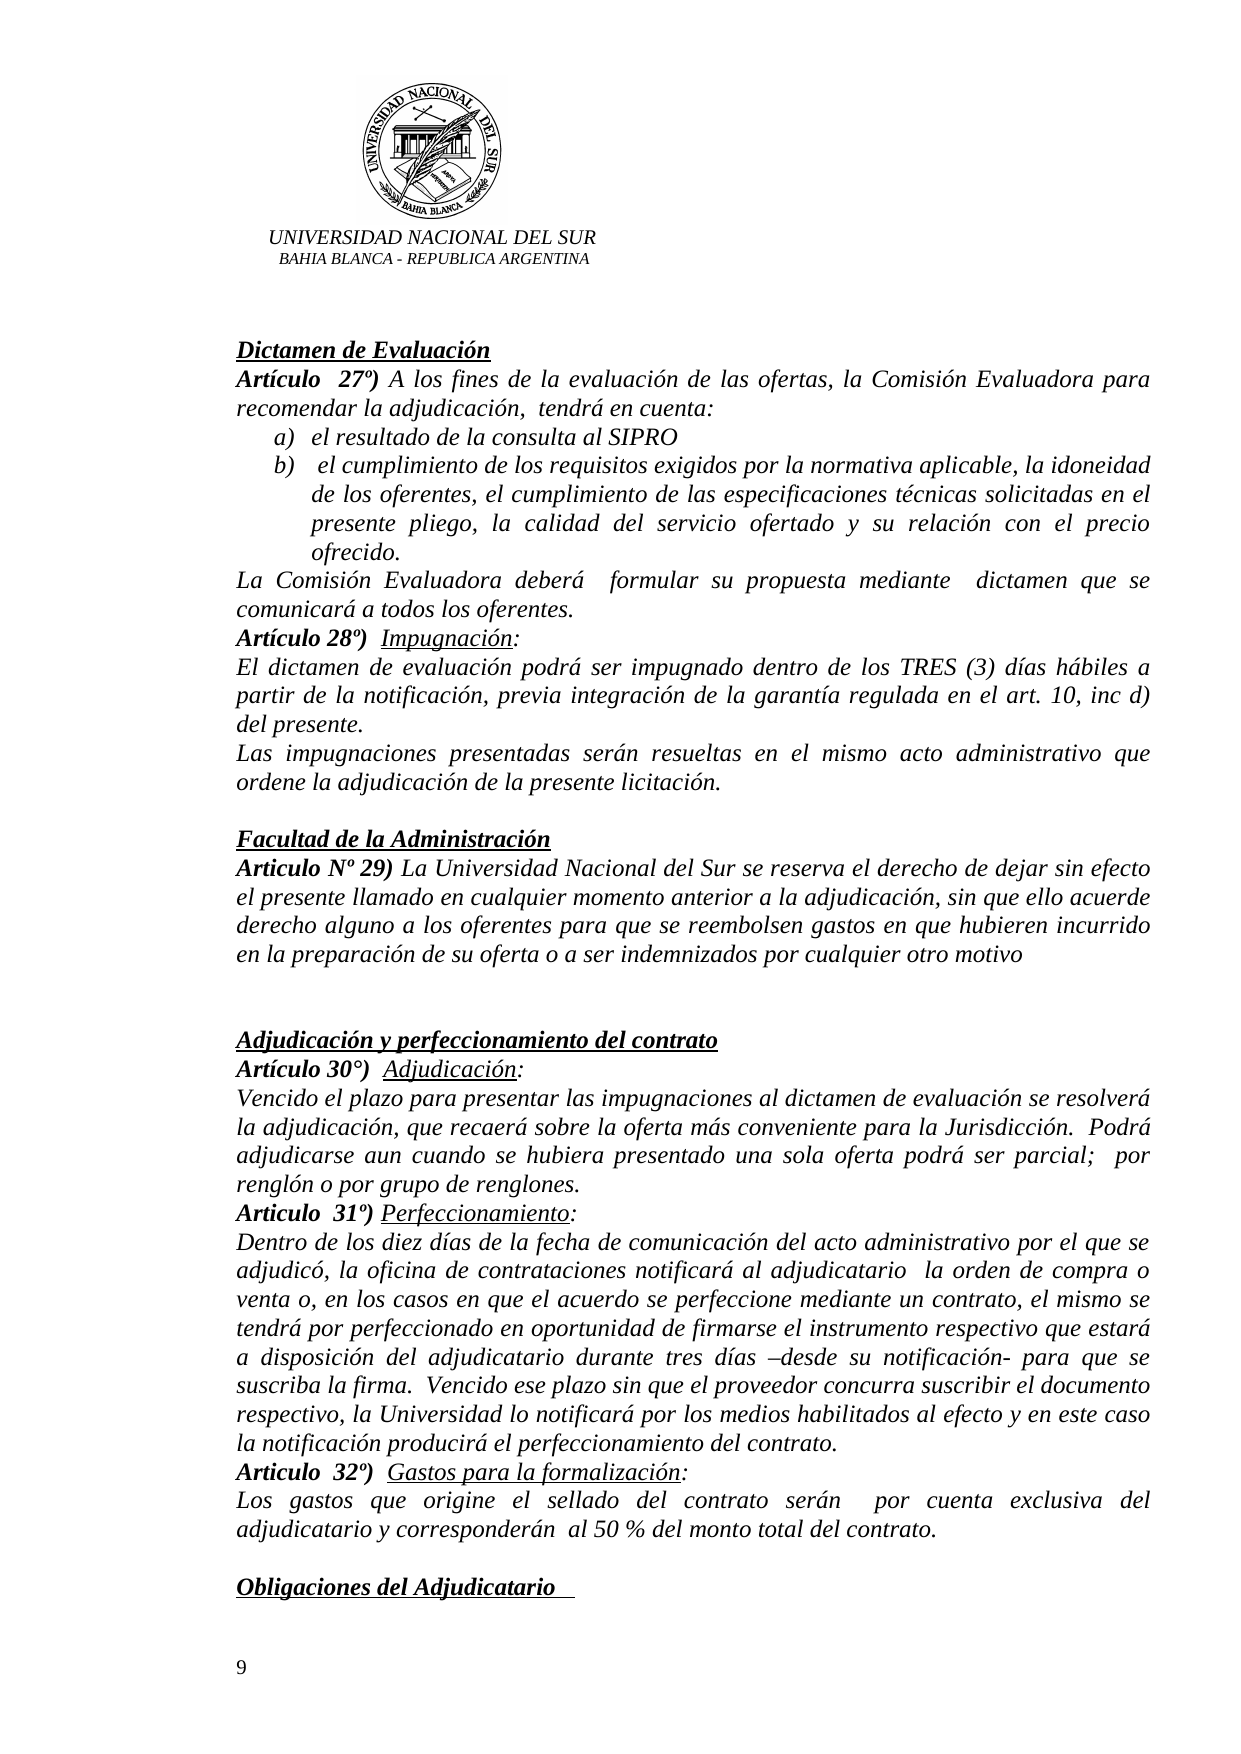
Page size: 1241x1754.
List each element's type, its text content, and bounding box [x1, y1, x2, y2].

text La Comisión Evaluadora deberá formular su propuesta mediante dictamen que se comunicará a todos los oferentes. [236, 565, 1152, 623]
text Artículo 30°) Adjudicación: [236, 1054, 1152, 1083]
list el cumplimiento de los requisitos exigidos por la normativa aplicable, la idoneidad de los oferentes, el cumplimiento de las especificaciones técnicas solicitadas en el presente pliego, la calidad del servicio ofertado y su relación con el precio ofrecido. [274, 450, 1152, 565]
text Artículo 28º) Impugnación: [236, 623, 1152, 652]
text Los gastos que origine el sellado del contrato serán por cuenta exclusiva del adjudicatario y corresponderán al 50 % del monto total del contrato. [236, 1485, 1152, 1543]
text Artículo 27º) A los fines de la evaluación de las ofertas, la Comisión Evaluadora para recomendar la adjudicación, tendrá en cuenta: [236, 364, 1152, 422]
text Obligaciones del Adjudicatario [236, 1572, 1152, 1600]
picture [356, 75, 508, 225]
text Las impugnaciones presentadas serán resueltas en el mismo acto administrativo que ordene la adjudicación de la presente licitación. [236, 738, 1152, 795]
text Articulo 32º) Gastos para la formalización: [236, 1457, 1152, 1485]
text Adjudicación y perfeccionamiento del contrato [236, 1025, 1152, 1054]
text Dentro de los diez días de la fecha de comunicación del acto administrativo por el que se adjudicó, la oficina de contrataciones notificará al adjudicatario la orden de compra o venta o, en los casos en que el acuerdo se perfeccione mediante un contrato, el mismo se tendrá por perfeccionado en oportunidad de firmarse el instrumento respectivo que estará a disposición del adjudicatario durante tres días –desde su notificación- para que se suscriba la firma. Vencido ese plazo sin que el proveedor concurra suscribir el documento respectivo, la Universidad lo notificará por los medios habilitados al efecto y en este caso la notificación producirá el perfeccionamiento del contrato. [236, 1227, 1152, 1457]
text Vencido el plazo para presentar las impugnaciones al dictamen de evaluación se resolverá la adjudicación, que recaerá sobre la oferta más conveniente para la Jurisdicción. Podrá adjudicarse aun cuando se hubiera presentado una sola oferta podrá ser parcial; por renglón o por grupo de renglones. [236, 1083, 1152, 1198]
list el resultado de la consulta al SIPRO [274, 422, 1152, 450]
text Dictamen de Evaluación [236, 335, 1152, 364]
text Facultad de la Administración [236, 824, 1152, 853]
text Articulo 31º) Perfeccionamiento: [236, 1198, 1152, 1227]
text El dictamen de evaluación podrá ser impugnado dentro de los TRES (3) días hábiles a partir de la notificación, previa integración de la garantía regulada en el art. 10, inc d) del presente. [236, 652, 1152, 738]
text Articulo Nº 29) La Universidad Nacional del Sur se reserva el derecho de dejar sin efecto el presente llamado en cualquier momento anterior a la adjudicación, sin que ello acuerde derecho alguno a los oferentes para que se reembolsen gastos en que hubieren incurrido en la preparación de su oferta o a ser indemnizados por cualquier otro motivo [236, 853, 1152, 968]
